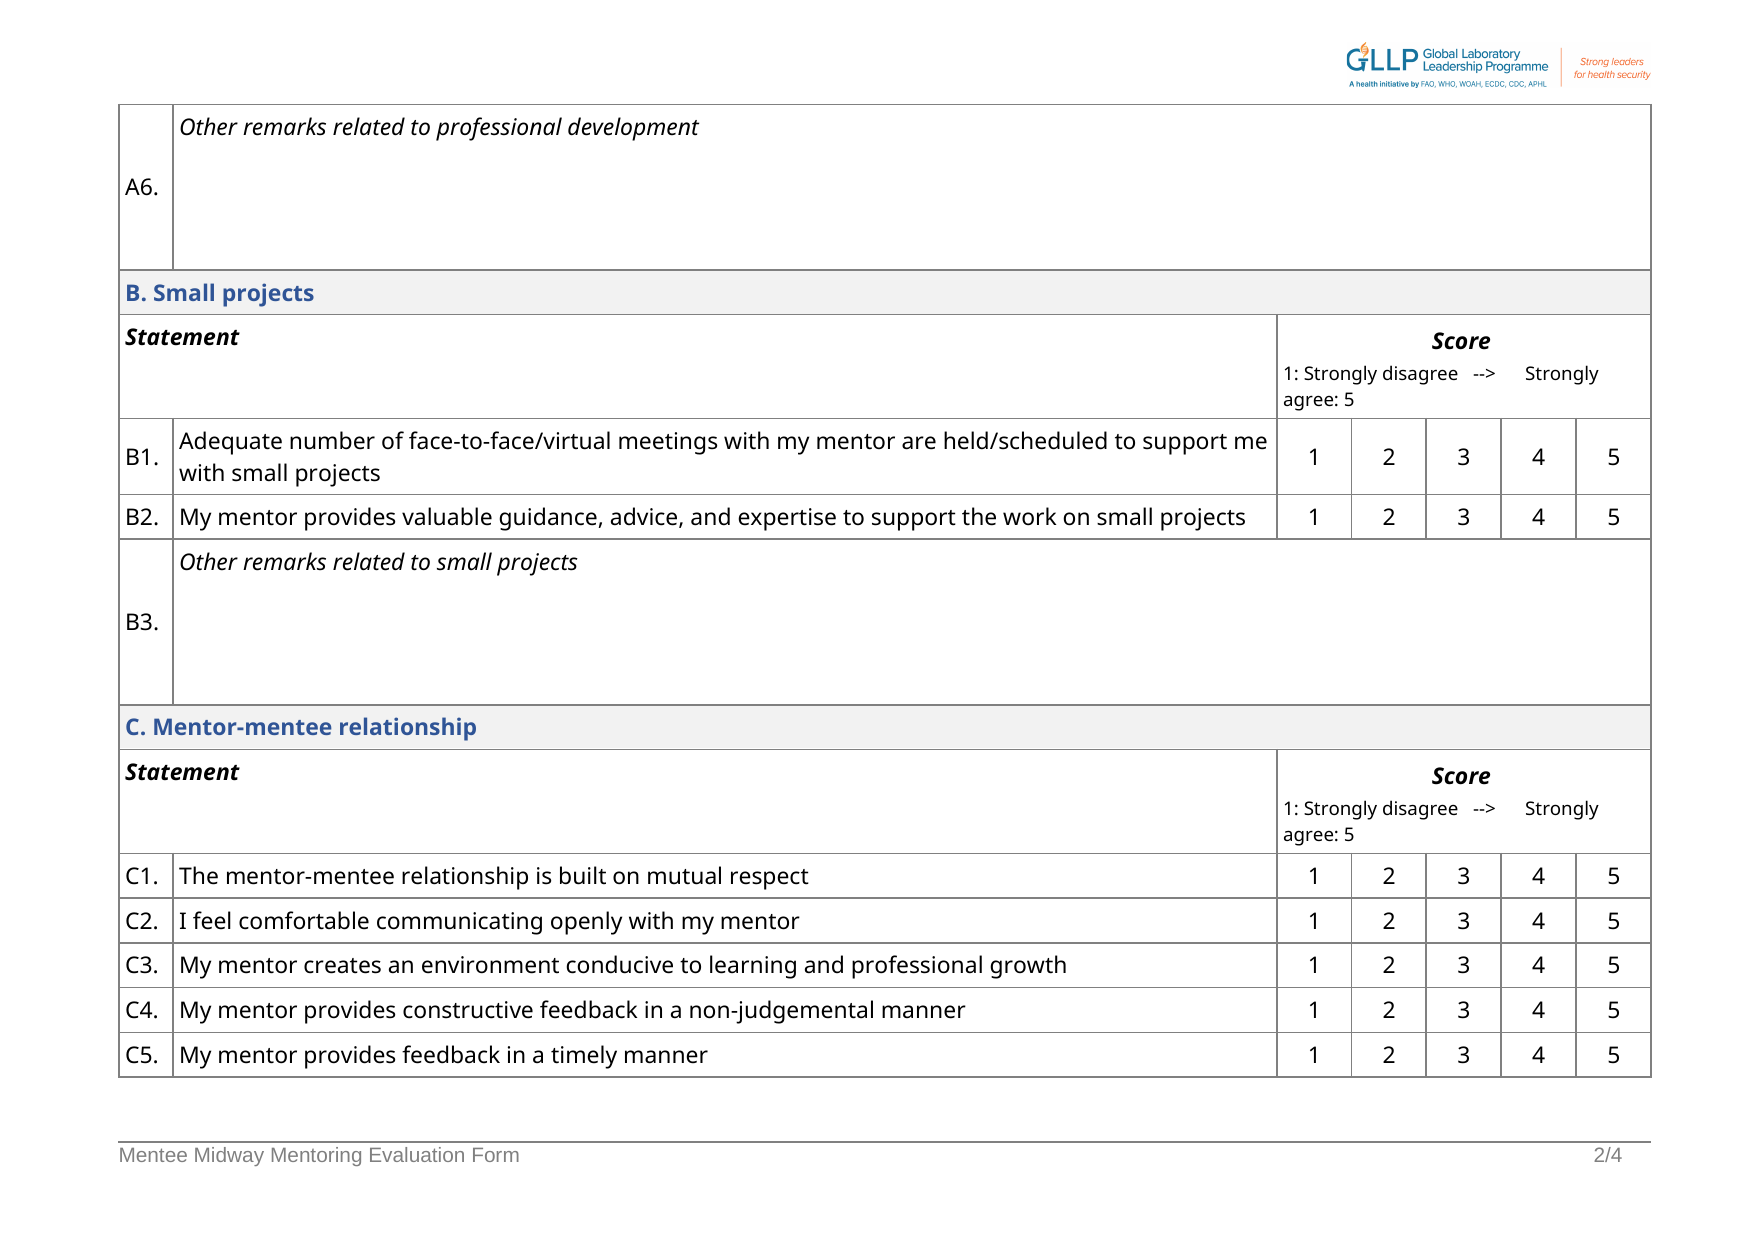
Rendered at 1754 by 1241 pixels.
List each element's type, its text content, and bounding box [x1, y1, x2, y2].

table_cell 2 [1352, 1033, 1425, 1076]
table_cell 1 [1278, 988, 1351, 1031]
table_cell 4 [1502, 419, 1575, 494]
table_cell 1 [1278, 419, 1351, 494]
table_cell 4 [1502, 899, 1575, 942]
table_cell 4 [1502, 854, 1575, 897]
table_cell 3 [1427, 495, 1500, 538]
table_cell C4. [120, 988, 172, 1031]
table_cell 1 [1278, 899, 1351, 942]
table_cell 5 [1577, 854, 1650, 897]
table_cell Score 1: Strongly disagree --> Strongly agree: 5 [1278, 315, 1650, 418]
table_cell C5. [120, 1033, 172, 1076]
table_cell 4 [1502, 988, 1575, 1031]
table_cell My mentor provides constructive feedback in a non-judgemental manner [174, 988, 1276, 1031]
table_cell 3 [1427, 854, 1500, 897]
table_cell 1 [1278, 944, 1351, 987]
table_cell Other remarks related to professional development [174, 105, 1650, 269]
table_cell 5 [1577, 988, 1650, 1031]
table_cell Adequate number of face-to-face/virtual meetings with my mentor are held/scheduled to support me with small projects [174, 419, 1276, 494]
table_cell C1. [120, 854, 172, 897]
table_cell 3 [1427, 419, 1500, 494]
table_cell My mentor provides valuable guidance, advice, and expertise to support the work on small projects [174, 495, 1276, 538]
table_cell 4 [1502, 495, 1575, 538]
table_cell 5 [1577, 1033, 1650, 1076]
table_cell My mentor creates an environment conducive to learning and professional growth [174, 944, 1276, 987]
picture [1346, 42, 1651, 88]
table_cell 2 [1352, 419, 1425, 494]
table_cell A6. [120, 105, 172, 269]
table_cell B3. [120, 540, 172, 704]
table_cell 2 [1352, 988, 1425, 1031]
table_cell 2 [1352, 495, 1425, 538]
table_cell My mentor provides feedback in a timely manner [174, 1033, 1276, 1076]
table_cell C3. [120, 944, 172, 987]
table_cell 5 [1577, 944, 1650, 987]
table_cell I feel comfortable communicating openly with my mentor [174, 899, 1276, 942]
table_cell Score 1: Strongly disagree --> Strongly agree: 5 [1278, 750, 1650, 853]
table_cell Other remarks related to small projects [174, 540, 1650, 704]
table_cell Statement [120, 315, 1276, 418]
table_cell B2. [120, 495, 172, 538]
table_cell B1. [120, 419, 172, 494]
table_cell 2 [1352, 854, 1425, 897]
table_cell 3 [1427, 988, 1500, 1031]
table_cell 3 [1427, 1033, 1500, 1076]
table_cell C2. [120, 899, 172, 942]
table_cell 5 [1577, 899, 1650, 942]
table_cell Statement [120, 750, 1276, 853]
table_cell 1 [1278, 495, 1351, 538]
table_cell 3 [1427, 944, 1500, 987]
table_cell 5 [1577, 495, 1650, 538]
table_cell C. Mentor-mentee relationship [120, 706, 1650, 748]
table_cell 5 [1577, 419, 1650, 494]
table_cell 4 [1502, 1033, 1575, 1076]
table_cell 3 [1427, 899, 1500, 942]
table_cell 4 [1502, 944, 1575, 987]
table_cell The mentor-mentee relationship is built on mutual respect [174, 854, 1276, 897]
table_cell 1 [1278, 1033, 1351, 1076]
table_cell B. Small projects [120, 271, 1650, 314]
table_cell 2 [1352, 944, 1425, 987]
table_cell 1 [1278, 854, 1351, 897]
table_cell 2 [1352, 899, 1425, 942]
